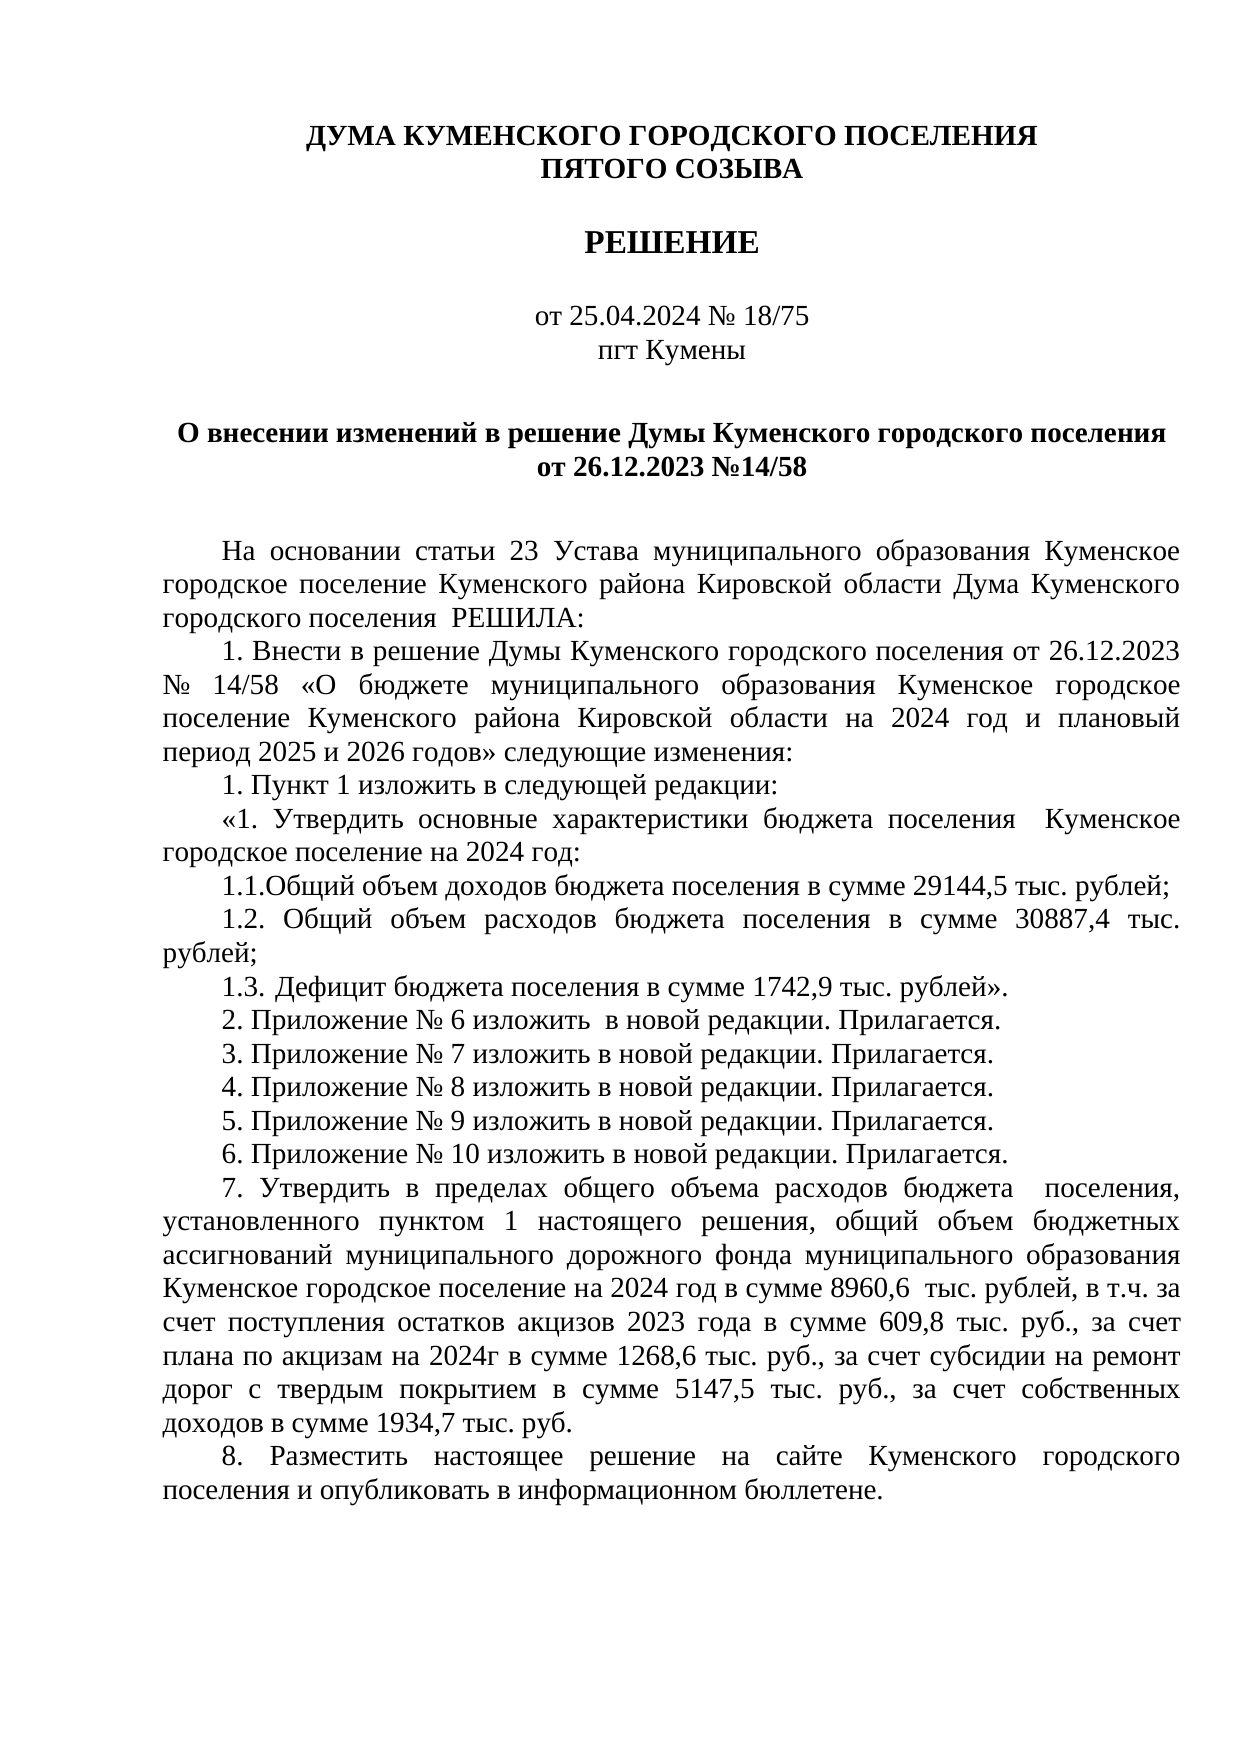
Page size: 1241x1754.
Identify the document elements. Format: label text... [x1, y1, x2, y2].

text 1.2. Общий объем расходов бюджета поселения в сумме 30887,4 тыс. рублей; [162, 902, 1181, 969]
list Дефицит бюджета поселения в сумме 1742,9 тыс. рублей». [162, 969, 1181, 1002]
text 1. Пункт 1 изложить в следующей редакции: [162, 767, 1181, 801]
subtitle от 25.04.2024 № 18/75 [162, 298, 1181, 332]
text О внесении изменений в решение Думы Куменского городского поселения от 26.12.2023 №14/58 [162, 416, 1181, 483]
text 6. Приложение № 10 изложить в новой редакции. Прилагается. [162, 1136, 1181, 1170]
text 7. Утвердить в пределах общего объема расходов бюджета поселения, установленного пунктом 1 настоящего решения, общий объем бюджетных ассигнований муниципального дорожного фонда муниципального образования Куменское городское поселение на 2024 год в сумме 8960,6 тыс. рублей, в т.ч. за счет поступления остатков акцизов 2023 года в сумме 609,8 тыс. руб., за счет плана по акцизам на 2024г в сумме 1268,6 тыс. руб., за счет субсидии на ремонт дорог с твердым покрытием в сумме 5147,5 тыс. руб., за счет собственных доходов в сумме 1934,7 тыс. руб. [162, 1170, 1181, 1438]
text 1. Внести в решение Думы Куменского городского поселения от 26.12.2023 № 14/58 «О бюджете муниципального образования Куменское городское поселение Куменского района Кировской области на 2024 год и плановый период 2025 и 2026 годов» следующие изменения: [162, 633, 1181, 767]
text 3. Приложение № 7 изложить в новой редакции. Прилагается. [162, 1036, 1181, 1069]
text «1. Утвердить основные характеристики бюджета поселения Куменское городское поселение на 2024 год: [162, 801, 1181, 868]
text 1.1.Общий объем доходов бюджета поселения в сумме 29144,5 тыс. рублей; [162, 868, 1181, 902]
text На основании статьи 23 Устава муниципального образования Куменское городское поселение Куменского района Кировской области Дума Куменского городского поселения РЕШИЛА: [162, 533, 1181, 633]
text пгт Кумены [162, 332, 1181, 366]
subtitle РЕШЕНИЕ [162, 223, 1181, 261]
text 5. Приложение № 9 изложить в новой редакции. Прилагается. [162, 1103, 1181, 1136]
text 8. Разместить настоящее решение на сайте Куменского городского поселения и опубликовать в информационном бюллетене. [162, 1438, 1181, 1505]
subtitle ДУМА КУМЕНСКОГО ГОРОДСКОГО ПОСЕЛЕНИЯ [162, 118, 1181, 152]
text 4. Приложение № 8 изложить в новой редакции. Прилагается. [162, 1069, 1181, 1103]
subtitle ПЯТОГО СОЗЫВА [162, 152, 1181, 185]
text 2. Приложение № 6 изложить в новой редакции. Прилагается. [162, 1002, 1181, 1036]
